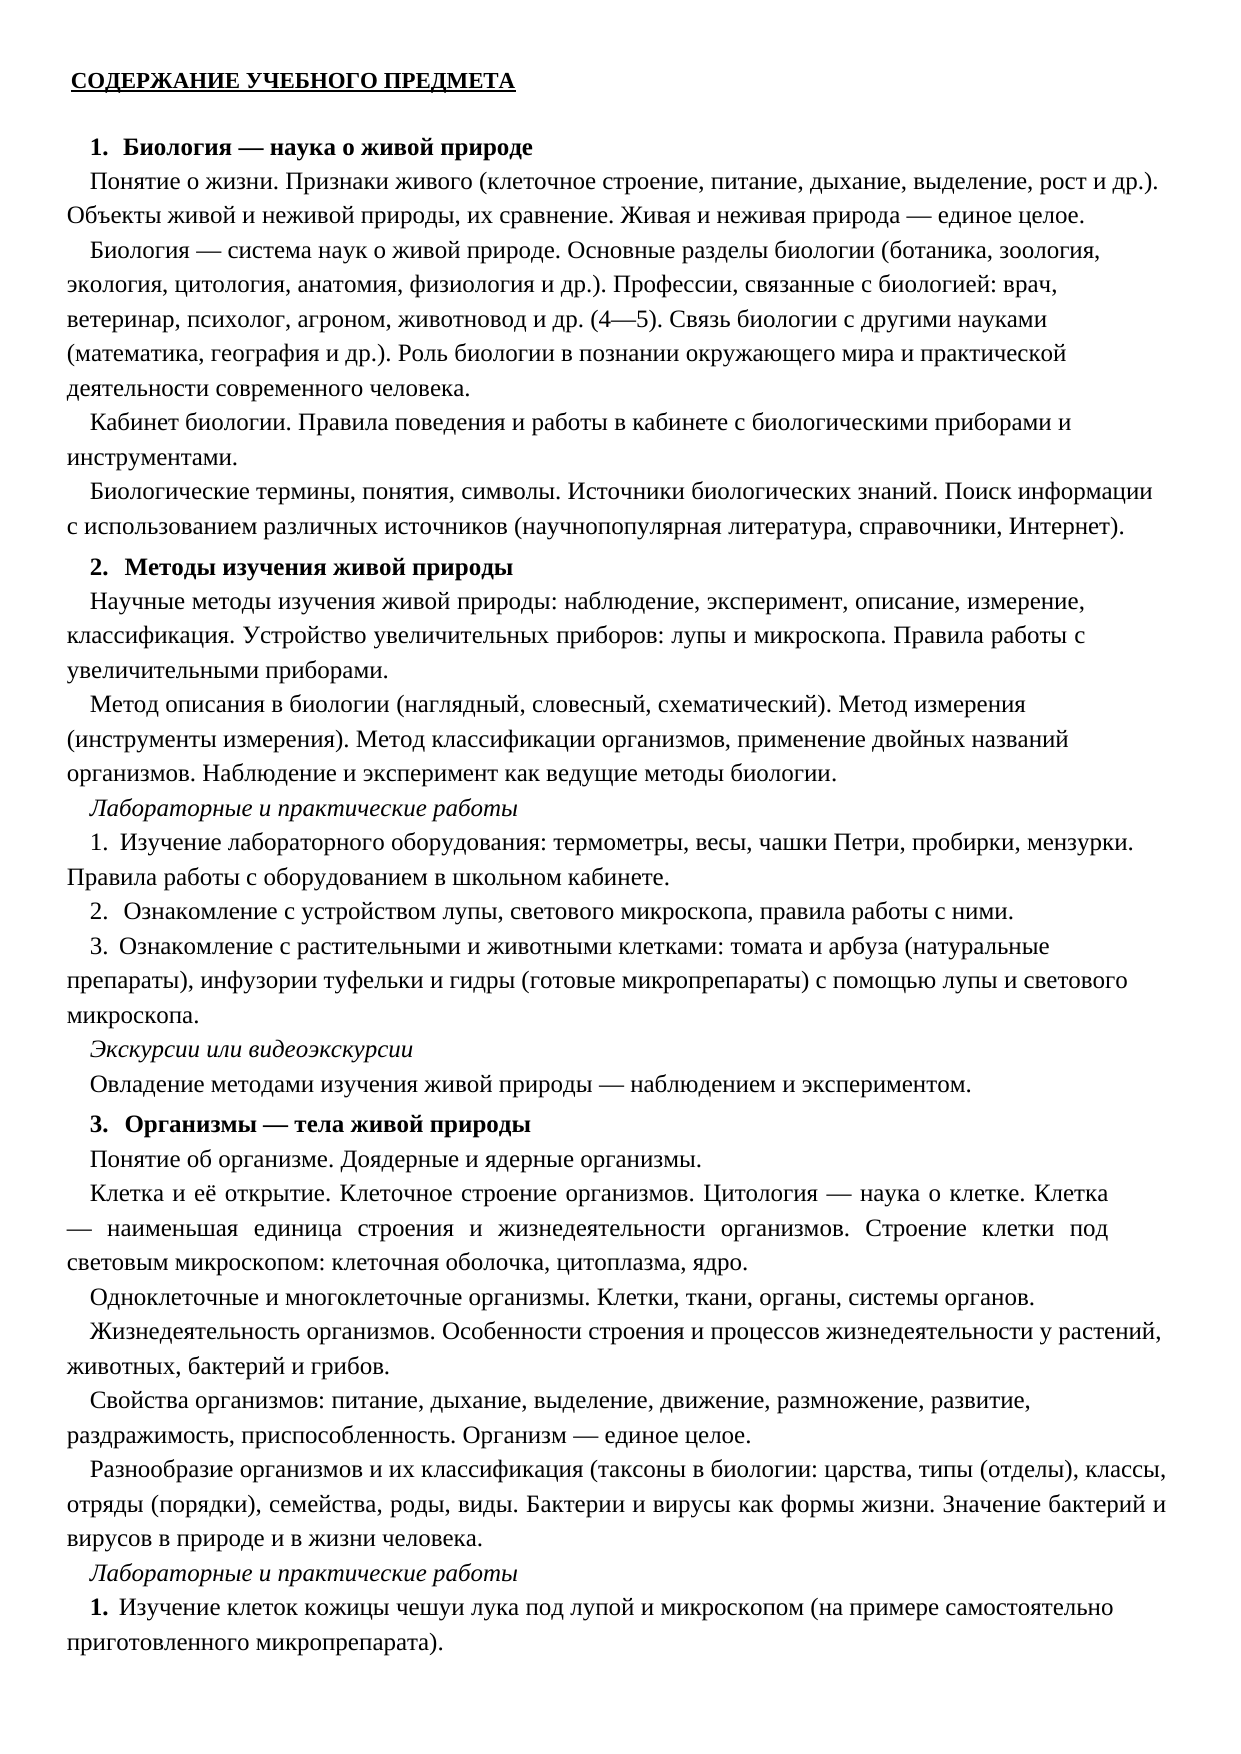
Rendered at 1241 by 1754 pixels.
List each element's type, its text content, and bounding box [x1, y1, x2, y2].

list Изучение клеток кожицы чешуи лука под лупой и микроскопом (на примере самостоятельно приготовленного микропрепарата). [67, 1588, 1168, 1657]
text Биология — система наук о живой природе. Основные разделы биологии (ботаника, зоология, экология, цитология, анатомия, физиология и др.). Профессии, связанные с биологией: врач, ветеринар, психолог, агроном, животновод и др. (4—5). Связь биологии с другими науками (математика, география и др.). Роль биологии в познании окружающего мира и практической деятельности современного человека. [67, 231, 1168, 403]
text Метод описания в биологии (наглядный, словесный, схематический). Метод измерения (инструменты измерения). Метод классификации организмов, применение двойных названий организмов. Наблюдение и эксперимент как ведущие методы биологии. [67, 685, 1168, 789]
text Одноклеточные и многоклеточные организмы. Клетки, ткани, органы, системы органов. [67, 1278, 1168, 1312]
list Ознакомление с устройством лупы, светового микроскопа, правила работы с ними. [67, 892, 1168, 927]
text Понятие об организме. Доядерные и ядерные организмы. [67, 1140, 1168, 1174]
text Экскурсии или видеоэкскурсии [67, 1030, 1168, 1065]
text Разнообразие организмов и их классификация (таксоны в биологии: царства, типы (отделы), классы, отряды (порядки), семейства, роды, виды. Бактерии и вирусы как формы жизни. Значение бактерий и вирусов в природе и в жизни человека. [67, 1450, 1168, 1554]
text Понятие о жизни. Признаки живого (клеточное строение, питание, дыхание, выделение, рост и др.). Объекты живой и неживой природы, их сравнение. Живая и неживая природа — единое целое. [67, 162, 1168, 231]
text Овладение методами изучения живой природы — наблюдением и экспериментом. [67, 1065, 1168, 1099]
text Биологические термины, понятия, символы. Источники биологических знаний. Поиск информации с использованием различных источников (научнопопулярная литература, справочники, Интернет). [67, 472, 1168, 541]
text Клетка и её открытие. Клеточное строение организмов. Цитология — наука о клетке. Клетка — наименьшая единица строения и жизнедеятельности организмов. Строение клетки под световым микроскопом: клеточная оболочка, цитоплазма, ядро. [67, 1174, 1109, 1278]
list Ознакомление с растительными и животными клетками: томата и арбуза (натуральные препараты), инфузории туфельки и гидры (готовые микропрепараты) с помощью лупы и светового микроскопа. [67, 927, 1168, 1030]
text Научные методы изучения живой природы: наблюдение, эксперимент, описание, измерение, классификация. Устройство увеличительных приборов: лупы и микроскопа. Правила работы с увеличительными приборами. [67, 582, 1086, 685]
list Организмы — тела живой природы [67, 1105, 1168, 1140]
text Лабораторные и практические работы [67, 789, 1168, 823]
text Жизнедеятельность организмов. Особенности строения и процессов жизнедеятельности у растений, животных, бактерий и грибов. [67, 1312, 1168, 1381]
list Изучение лабораторного оборудования: термометры, весы, чашки Петри, пробирки, мензурки. Правила работы с оборудованием в школьном кабинете. [67, 823, 1168, 892]
text Свойства организмов: питание, дыхание, выделение, движение, размножение, развитие, раздражимость, приспособленность. Организм — единое целое. [67, 1381, 1168, 1450]
text Кабинет биологии. Правила поведения и работы в кабинете с биологическими приборами и инструментами. [67, 403, 1168, 472]
list Методы изучения живой природы [67, 547, 1168, 582]
text Лабораторные и практические работы [67, 1554, 1168, 1588]
list Биология — наука о живой природе [67, 127, 1168, 162]
